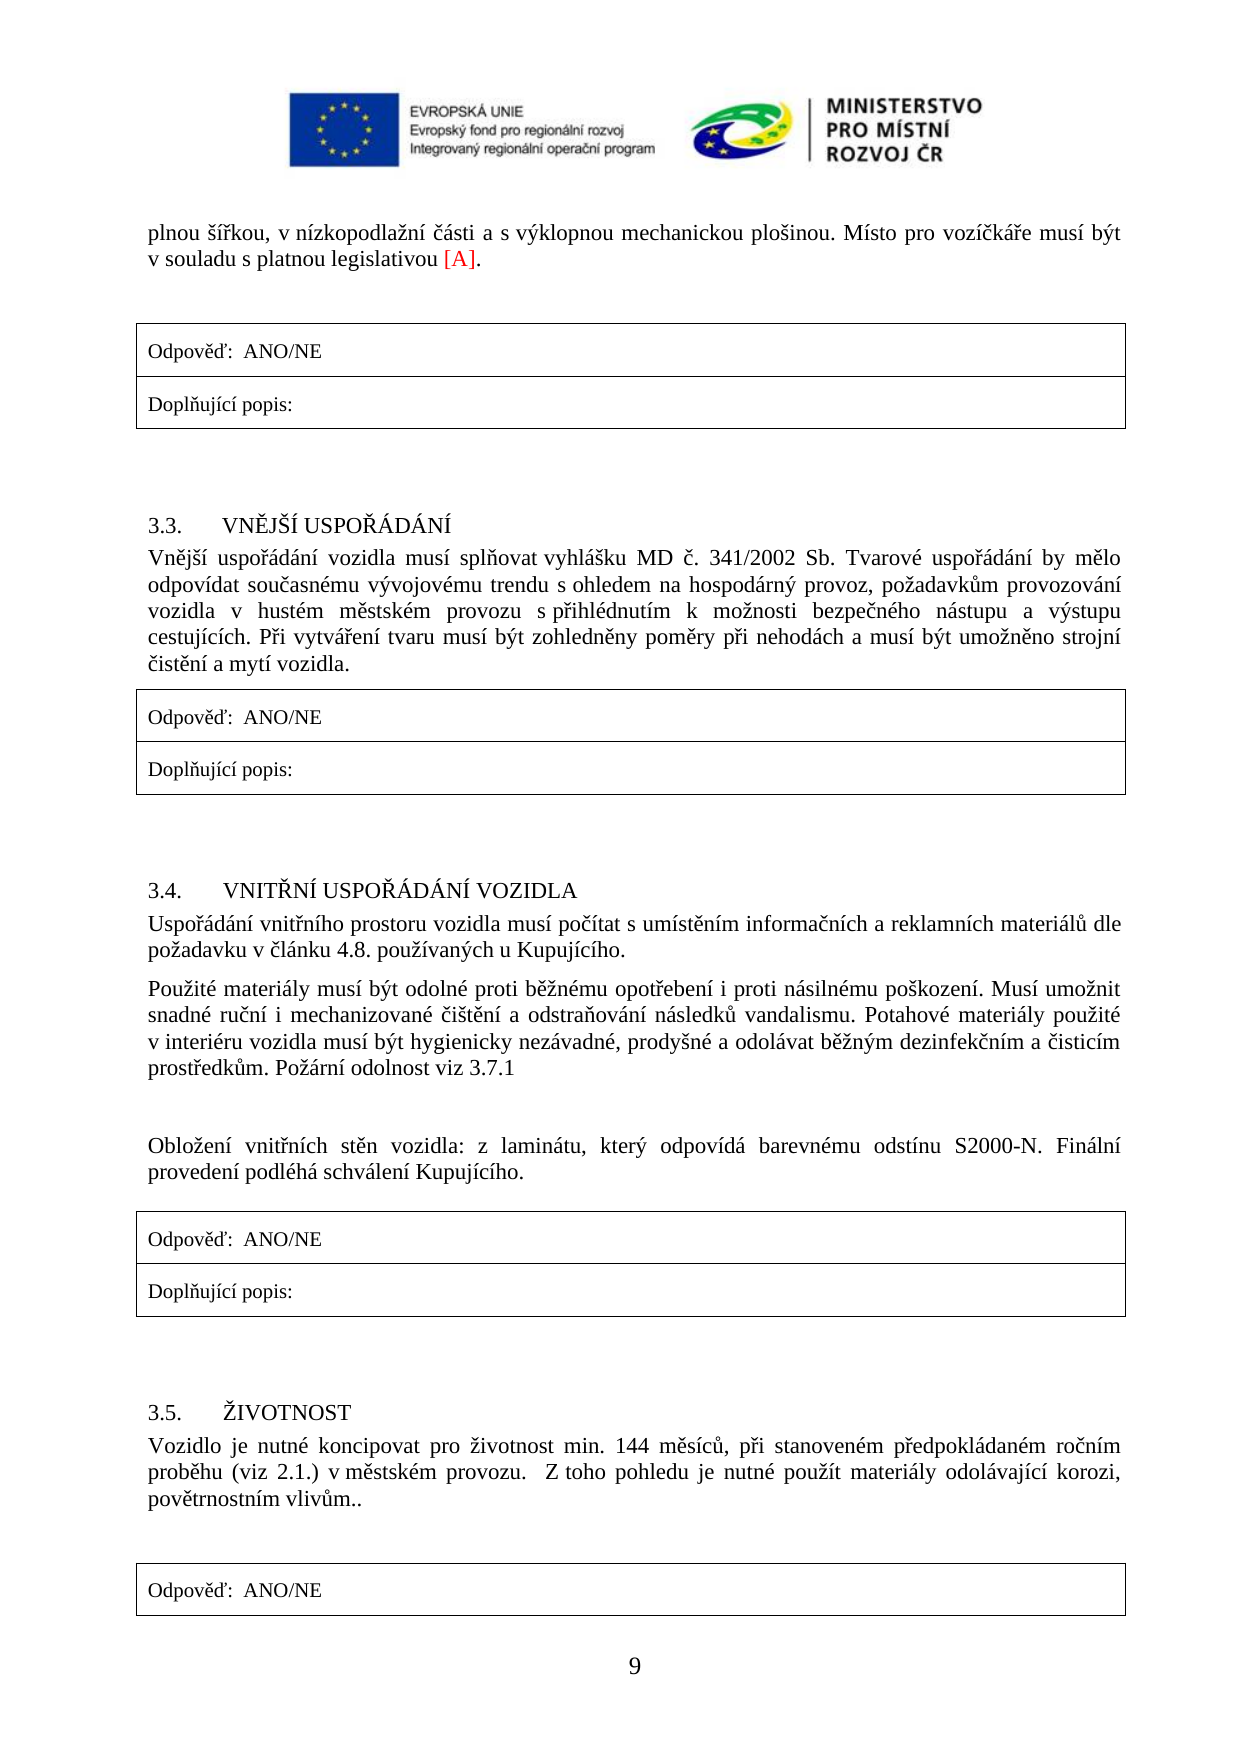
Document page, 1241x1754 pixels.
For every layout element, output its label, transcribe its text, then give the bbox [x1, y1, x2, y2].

text Obložení vnitřních stěn vozidla: z laminátu, který odpovídá barevnému odstínu S2000-N. Finální provedení podléhá schválení Kupujícího. [148, 1132, 1122, 1184]
subtitle Vnější uspořádání [148, 512, 1122, 538]
subtitle Životnost [148, 1399, 1122, 1426]
picture [265, 68, 1005, 191]
table_header Odpověď: ANO/NE [137, 324, 1125, 376]
text Vnější uspořádání vozidla musí splňovat vyhlášku MD č. 341/2002 Sb. Tvarové uspořádání by mělo odpovídat současnému vývojovému trendu s ohledem na hospodárný provoz, požadavkům provozování vozidla v hustém městském provozu s přihlédnutím k možnosti bezpečného nástupu a výstupu cestujících. Při vytváření tvaru musí být zohledněny poměry při nehodách a musí být umožněno strojní čistění a mytí vozidla. [148, 544, 1122, 676]
table_header Odpověď: ANO/NE [137, 1212, 1125, 1263]
text Uspořádání vnitřního prostoru vozidla musí počítat s umístěním informačních a reklamních materiálů dle požadavku v článku 4.8. používaných u Kupujícího. [148, 910, 1122, 962]
text Vozidlo je nutné koncipovat pro životnost min. 144 měsíců, při stanoveném předpokládaném ročním proběhu (viz 2.1.) v městském provozu. Z toho pohledu je nutné použít materiály odolávající korozi, povětrnostním vlivům.. [148, 1432, 1122, 1511]
text Použité materiály musí být odolné proti běžnému opotřebení i proti násilnému poškození. Musí umožnit snadné ruční i mechanizované čištění a odstraňování následků vandalismu. Potahové materiály použité v interiéru vozidla musí být hygienicky nezávadné, prodyšné a odolávat běžným dezinfekčním a čisticím prostředkům. Požární odolnost viz 3.7.1 [148, 975, 1122, 1080]
table_cell Doplňující popis: [137, 742, 1125, 794]
subtitle Vnitřní uspořádání vozidla [148, 877, 1122, 903]
table_header Odpověď: ANO/NE [137, 690, 1125, 741]
table_cell Doplňující popis: [137, 1264, 1125, 1316]
table_header Odpověď: ANO/NE [137, 1564, 1125, 1615]
table_cell Doplňující popis: [137, 377, 1125, 428]
